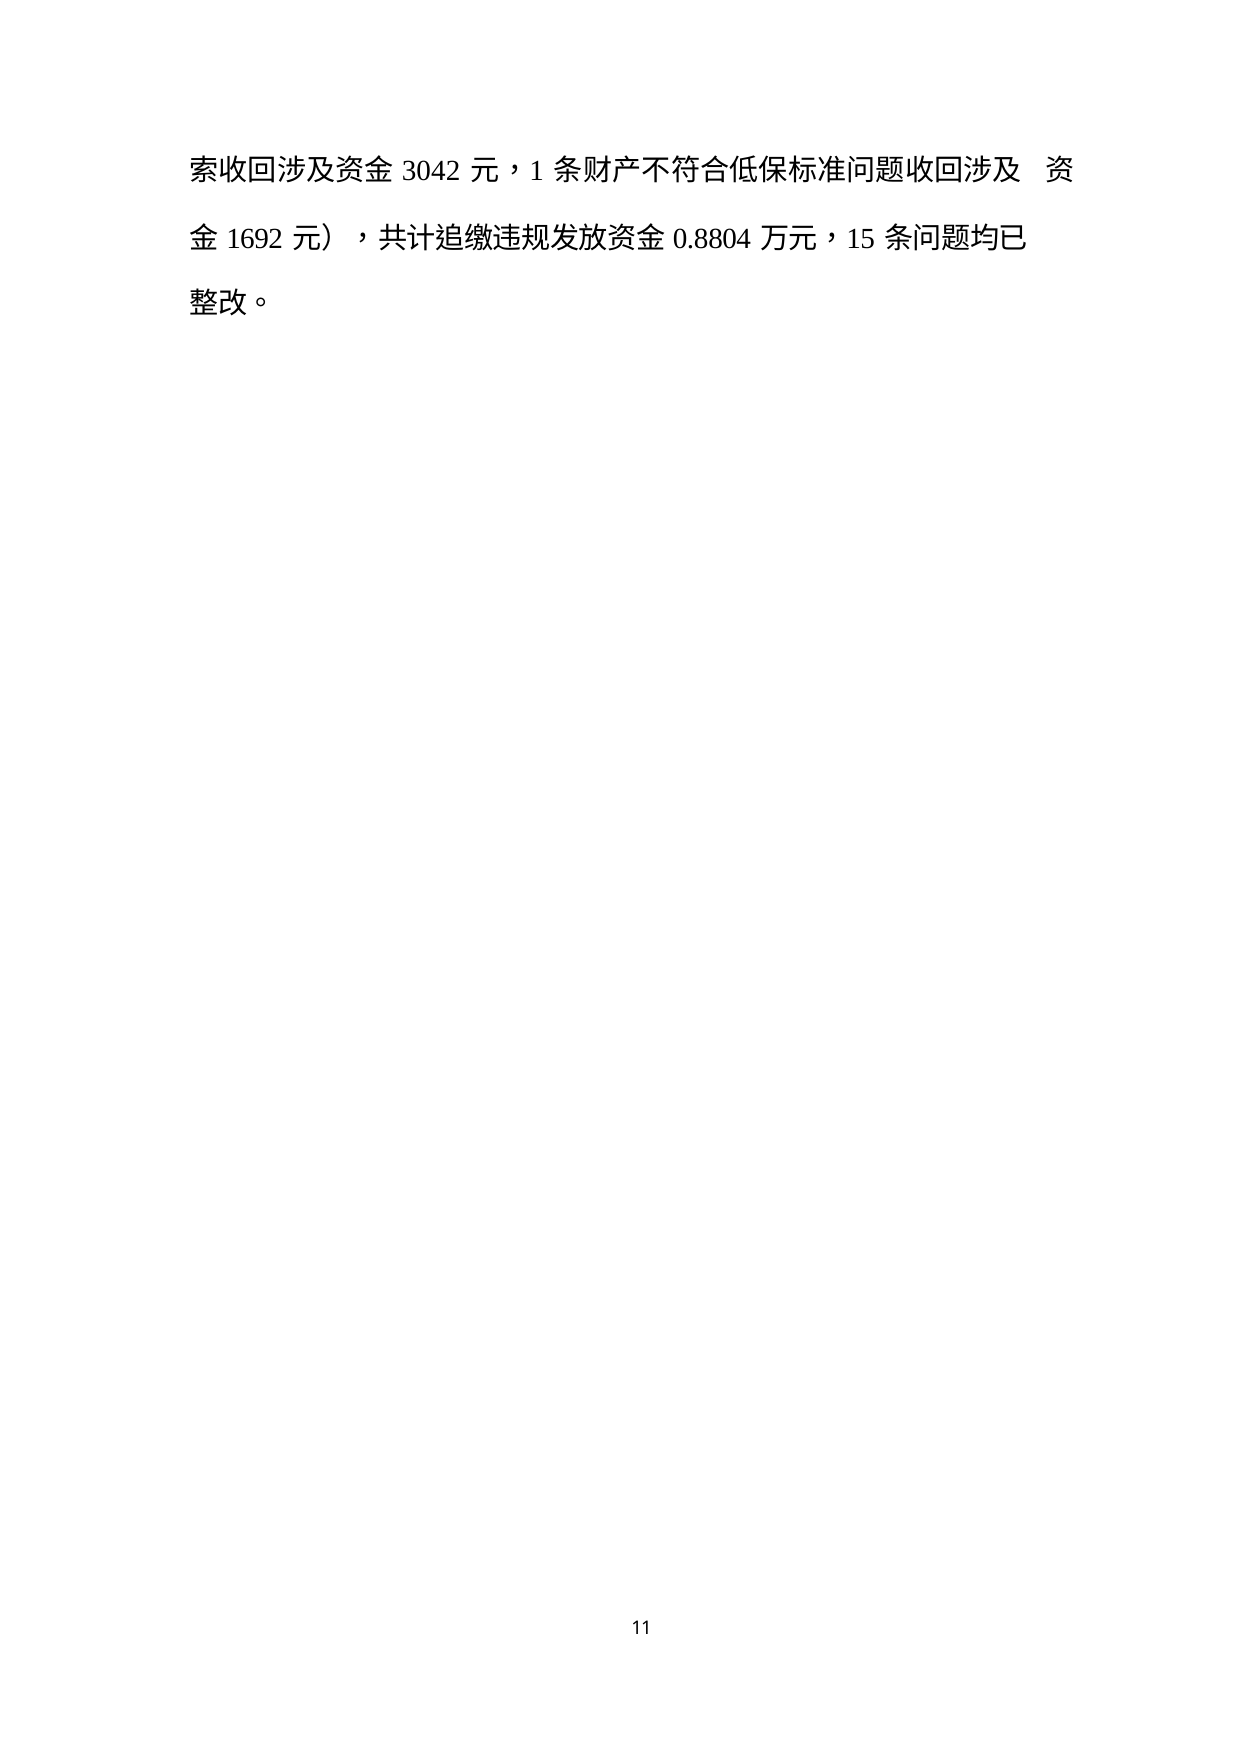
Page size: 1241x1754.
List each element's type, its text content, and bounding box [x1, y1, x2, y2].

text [189, 149, 1082, 257]
text 整改。 [189, 285, 1082, 321]
